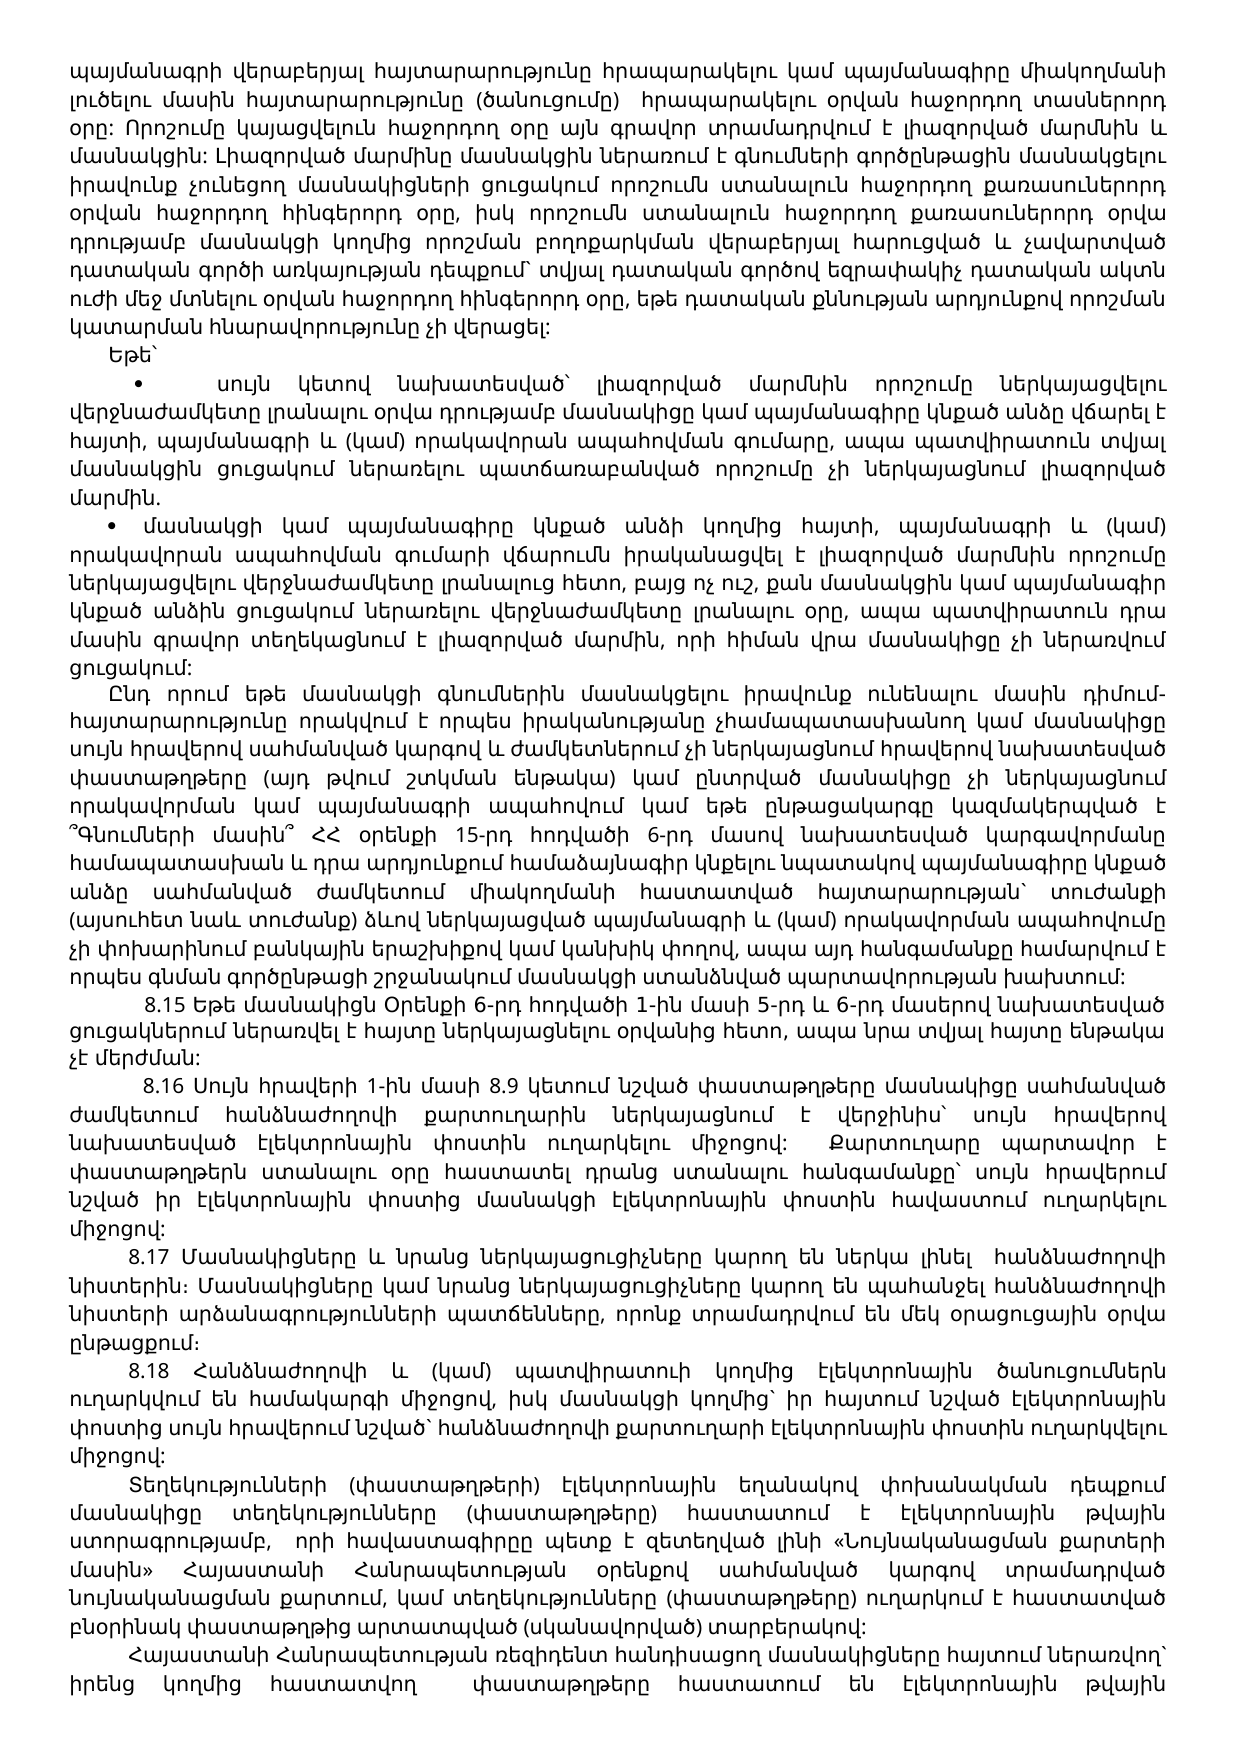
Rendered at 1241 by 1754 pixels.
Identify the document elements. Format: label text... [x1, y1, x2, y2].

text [69, 56, 1167, 341]
list սույն կետով նախատեսված՝ լիազորված մարմնին որոշումը ներկայացվելու վերջնաժամկետը լրանալու օրվա դրությամբ մասնակիցը կամ պայմանագիրը կնքած անձը վճարել է հայտի, պայմանագրի և (կամ) որակավորան ապահովման գումարը, ապա պատվիրատուն տվյալ մասնակցին ցուցակում ներառելու պատճառաբանված որոշումը չի ներկայացնում լիազորված մարմին. [69, 369, 1167, 511]
text 8.15 Եթե մասնակիցն Օրենքի 6-րդ հոդվածի 1-ին մասի 5-րդ և 6-րդ մասերով նախատեսված ցուցակներում ներառվել է հայտը ներկայացնելու օրվանից հետո, ապա նրա տվյալ հայտը ենթակա չէ մերժման: [69, 991, 1167, 1072]
text 8.18 Հանձնաժողովի և (կամ) պատվիրատուի կողմից էլեկտրոնային ծանուցումներն ուղարկվում են համակարգի միջոցով, իսկ մասնակցի կողմից` իր հայտում նշված էլեկտրոնային փոստից սույն հրավերում նշված` հանձնաժողովի քարտուղարի էլեկտրոնային փոստին ուղարկվելու միջոցով: [69, 1356, 1167, 1470]
text Տեղեկությունների (փաստաթղթերի) էլեկտրոնային եղանակով փոխանակման դեպքում մասնակիցը տեղեկությունները (փաստաթղթերը) հաստատում է էլեկտրոնային թվային ստորագրությամբ, որի հավաստագիրըը պետք է զետեղված լինի «Նույնականացման քարտերի մասին» Հայաստանի Հանրապետության օրենքով սահմանված կարգով տրամադրված նույնականացման քարտում, կամ տեղեկությունները (փաստաթղթերը) ուղարկում է հաստատված բնօրինակ փաստաթղթից արտատպված (սկանավորված) տարբերակով: [69, 1470, 1167, 1640]
text Եթե՝ [69, 341, 1167, 369]
text 8.17 Մասնակիցները և նրանց ներկայացուցիչները կարող են ներկա լինել հանձնաժողովի նիստերին։ Մասնակիցները կամ նրանց ներկայացուցիչները կարող են պահանջել հանձնաժողովի նիստերի արձանագրությունների պատճենները, որոնք տրամադրվում են մեկ օրացուցային օրվա ընթացքում։ [69, 1242, 1167, 1356]
text 8.16 Սույն հրավերի 1-ին մասի 8.9 կետում նշված փաստաթղթերը մասնակիցը սահմանված ժամկետում հանձնաժողովի քարտուղարին ներկայացնում է վերջինիս՝ սույն հրավերով նախատեսված էլեկտրոնային փոստին ուղարկելու միջոցով: Քարտուղարը պարտավոր է փաստաթղթերն ստանալու օրը հաստատել դրանց ստանալու հանգամանքը՝ սույն հրավերում նշված իր էլեկտրոնային փոստից մասնակցի էլեկտրոնային փոստին հավաստում ուղարկելու միջոցով: [69, 1072, 1167, 1242]
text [69, 1640, 1167, 1697]
text Ընդ որում եթե մասնակցի գնումներին մասնակցելու իրավունք ունենալու մասին դիմում-հայտարարությունը որակվում է որպես իրականությանը չհամապատասխանող կամ մասնակիցը սույն հրավերով սահմանված կարգով և ժամկետներում չի ներկայացնում հրավերով նախատեսված փաստաթղթերը (այդ թվում շտկման ենթակա) կամ ընտրված մասնակիցը չի ներկայացնում որակավորման կամ պայմանագրի ապահովում կամ եթե ընթացակարգը կազմակերպված է ՞Գնումների մասին՞ ՀՀ օրենքի 15-րդ հոդվածի 6-րդ մասով նախատեսված կարգավորմանը համապատասխան և դրա արդյունքում համաձայնագիր կնքելու նպատակով պայմանագիրը կնքած անձը սահմանված ժամկետում միակողմանի հաստատված հայտարարության` տուժանքի (այսուհետ նաև տուժանք) ձևով ներկայացված պայմանագրի և (կամ) որակավորման ապահովումը չի փոխարինում բանկային երաշխիքով կամ կանխիկ փողով, ապա այդ հանգամանքը համարվում է որպես գնման գործընթացի շրջանակում մասնակցի ստանձնված պարտավորության խախտում: [69, 682, 1167, 991]
list մասնակցի կամ պայմանագիրը կնքած անձի կողմից հայտի, պայմանագրի և (կամ) որակավորան ապահովման գումարի վճարումն իրականացվել է լիազորված մարմնին որոշումը ներկայացվելու վերջնաժամկետը լրանալուց հետո, բայց ոչ ուշ, քան մասնակցին կամ պայմանագիր կնքած անձին ցուցակում ներառելու վերջնաժամկետը լրանալու օրը, ապա պատվիրատուն դրա մասին գրավոր տեղեկացնում է լիազորված մարմին, որի հիման վրա մասնակիցը չի ներառվում ցուցակում: [69, 511, 1167, 682]
